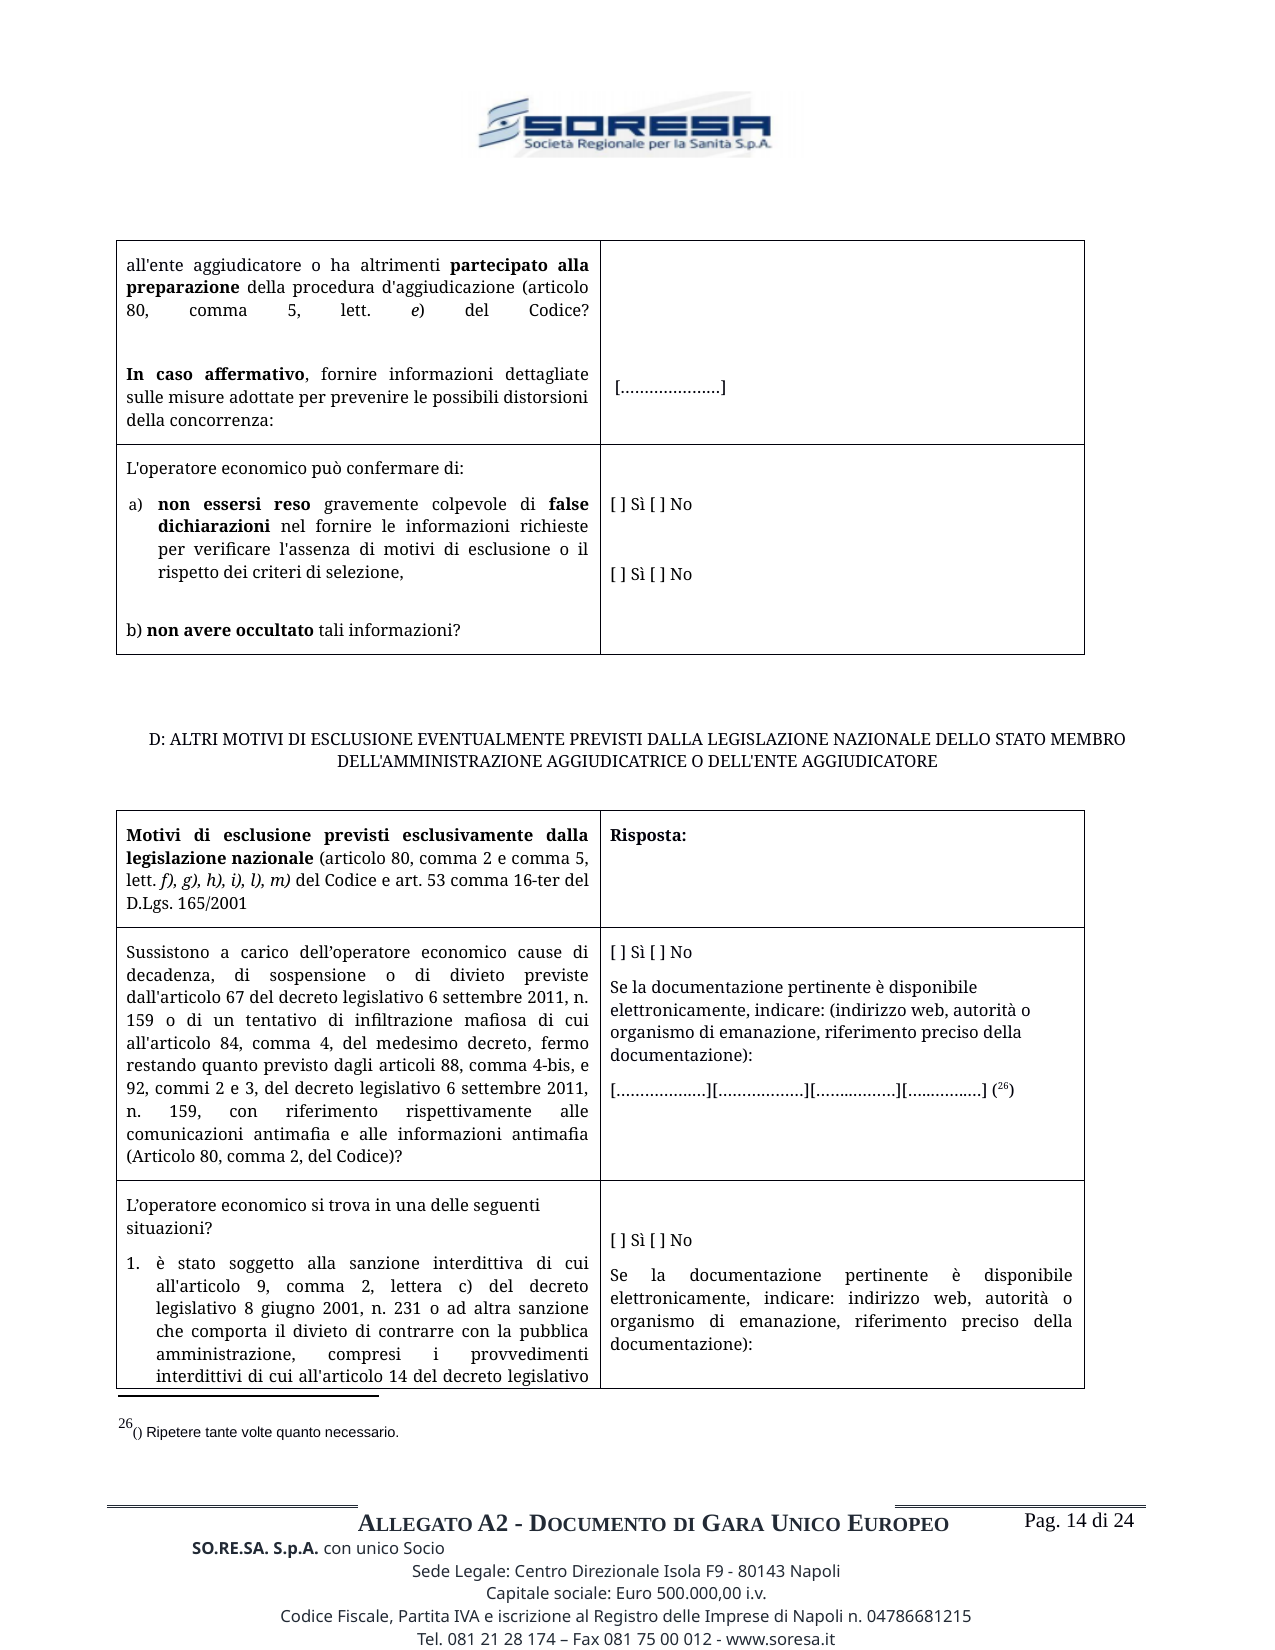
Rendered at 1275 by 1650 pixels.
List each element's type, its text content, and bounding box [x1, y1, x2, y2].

table_header Risposta: [601, 811, 1084, 927]
title D: Altri motivi di esclusione eventualmente previsti dalla legislazione nazionale dello Stato membro dell'amministrazione aggiudicatrice o dell'ente aggiudicatore [118, 727, 1157, 773]
table_header Motivi di esclusione previsti esclusivamente dalla legislazione nazionale (articolo 80, comma 2 e comma 5, lett. f), g), h), i), l), m) del Codice e art. 53 comma 16-ter del D.Lgs. 165/2001 [117, 811, 600, 927]
table_cell [ ] Sì [ ] No [ ] Sì [ ] No [601, 445, 1084, 653]
table_cell L'operatore economico può confermare di: non essersi reso gravemente colpevole di false dichiarazioni nel fornire le informazioni richieste per verificare l'assenza di motivi di esclusione o il rispetto dei criteri di selezione, b) non avere occultato tali informazioni? [117, 445, 600, 653]
picture [461, 88, 811, 172]
table_cell [ ] Sì [ ] No […………………] [601, 241, 1084, 443]
table_cell Sussistono a carico dell’operatore economico cause di decadenza, di sospensione o di divieto previste dall'articolo 67 del decreto legislativo 6 settembre 2011, n. 159 o di un tentativo di infiltrazione mafiosa di cui all'articolo 84, comma 4, del medesimo decreto, fermo restando quanto previsto dagli articoli 88, comma 4-bis, e 92, commi 2 e 3, del decreto legislativo 6 settembre 2011, n. 159, con riferimento rispettivamente alle comunicazioni antimafia e alle informazioni antimafia (Articolo 80, comma 2, del Codice)? [117, 928, 600, 1180]
table_cell [ ] Sì [ ] No Se la documentazione pertinente è disponibile elettronicamente, indicare: (indirizzo web, autorità o organismo di emanazione, riferimento preciso della documentazione): […………….…][………………][……..………][…..……..…] () [601, 928, 1084, 1180]
